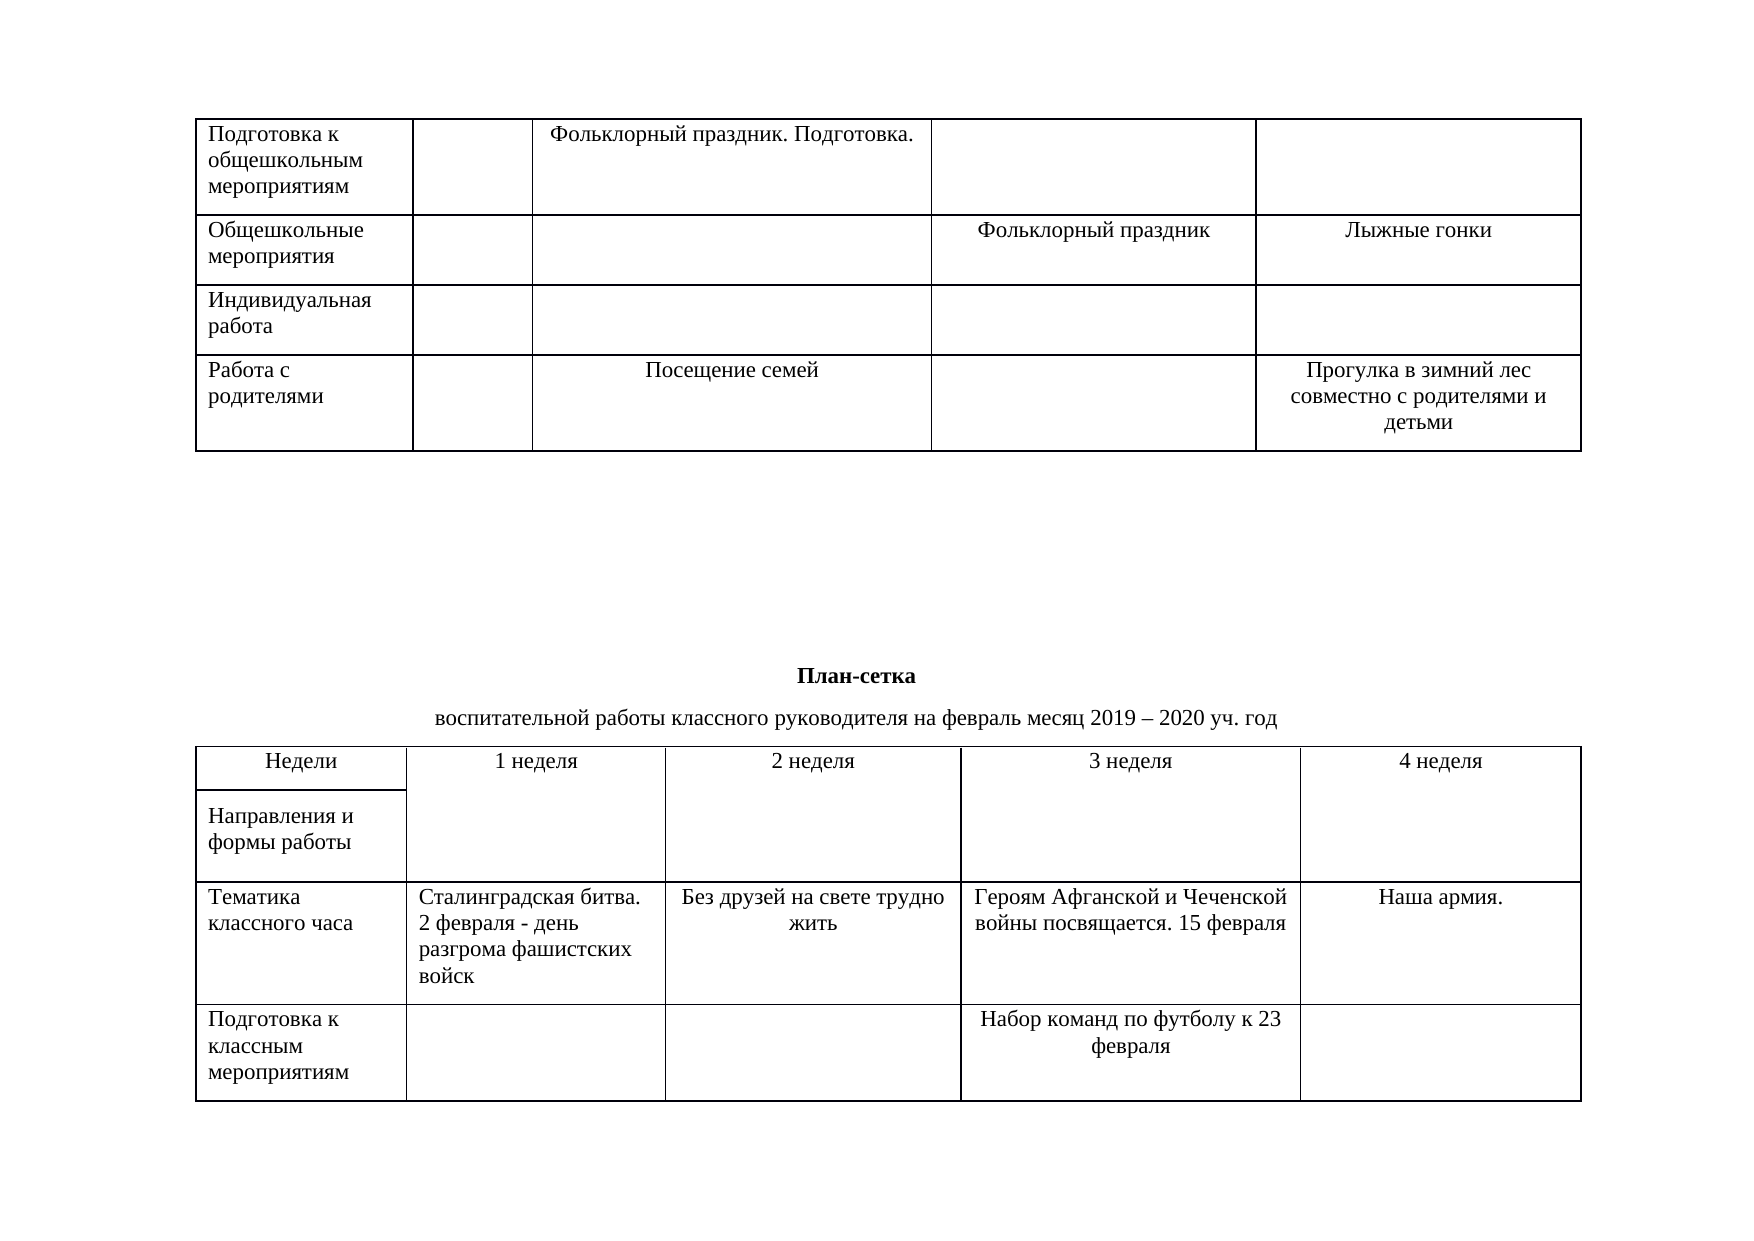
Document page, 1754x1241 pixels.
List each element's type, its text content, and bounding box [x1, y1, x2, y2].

table_header 4 неделя [1301, 747, 1580, 881]
table_cell [1301, 1005, 1580, 1100]
table_cell [414, 286, 532, 354]
table_cell [932, 120, 1255, 214]
table_cell [414, 216, 532, 284]
table_cell [1257, 120, 1580, 214]
table_cell Тематика классного часа [197, 883, 406, 1004]
table_cell Фольклорный праздник [932, 216, 1255, 284]
table_cell [533, 286, 931, 354]
table_header 3 неделя [962, 747, 1300, 881]
table_cell [666, 1005, 960, 1100]
table_cell Работа с родителями [197, 356, 412, 450]
table_cell Прогулка в зимний лес совместно с родителями и детьми [1257, 356, 1580, 450]
text воспитательной работы классного руководителя на февраль месяц 2019 – 2020 уч. год [207, 704, 1506, 730]
table_cell Подготовка к классным мероприятиям [197, 1005, 406, 1100]
table_cell [1257, 286, 1580, 354]
table_cell Посещение семей [533, 356, 931, 450]
table_cell Направления и формы работы [197, 791, 406, 881]
table_cell [932, 286, 1255, 354]
table_cell Индивидуальная работа [197, 286, 412, 354]
table_cell Фольклорный праздник. Подготовка. [533, 120, 931, 214]
table_header Недели [197, 747, 406, 789]
table_cell Лыжные гонки [1257, 216, 1580, 284]
table_header 2 неделя [666, 747, 961, 881]
table_cell Набор команд по футболу к 23 февраля [962, 1005, 1300, 1100]
table_cell Без друзей на свете трудно жить [666, 883, 960, 1004]
table_cell Наша армия. [1301, 883, 1580, 1004]
table_cell [407, 1005, 665, 1100]
text План-сетка [207, 662, 1506, 688]
table_cell Героям Афганской и Чеченской войны посвящается. 15 февраля [962, 883, 1300, 1004]
table_cell [932, 356, 1255, 450]
table_cell Сталинградская битва. 2 февраля - день разгрома фашистских войск [407, 883, 665, 1004]
table_header 1 неделя [407, 747, 665, 881]
table_cell [414, 120, 532, 214]
table_cell Подготовка к общешкольным мероприятиям [197, 120, 412, 214]
table_cell Общешкольные мероприятия [197, 216, 412, 284]
table_cell [533, 216, 931, 284]
table_cell [414, 356, 532, 450]
